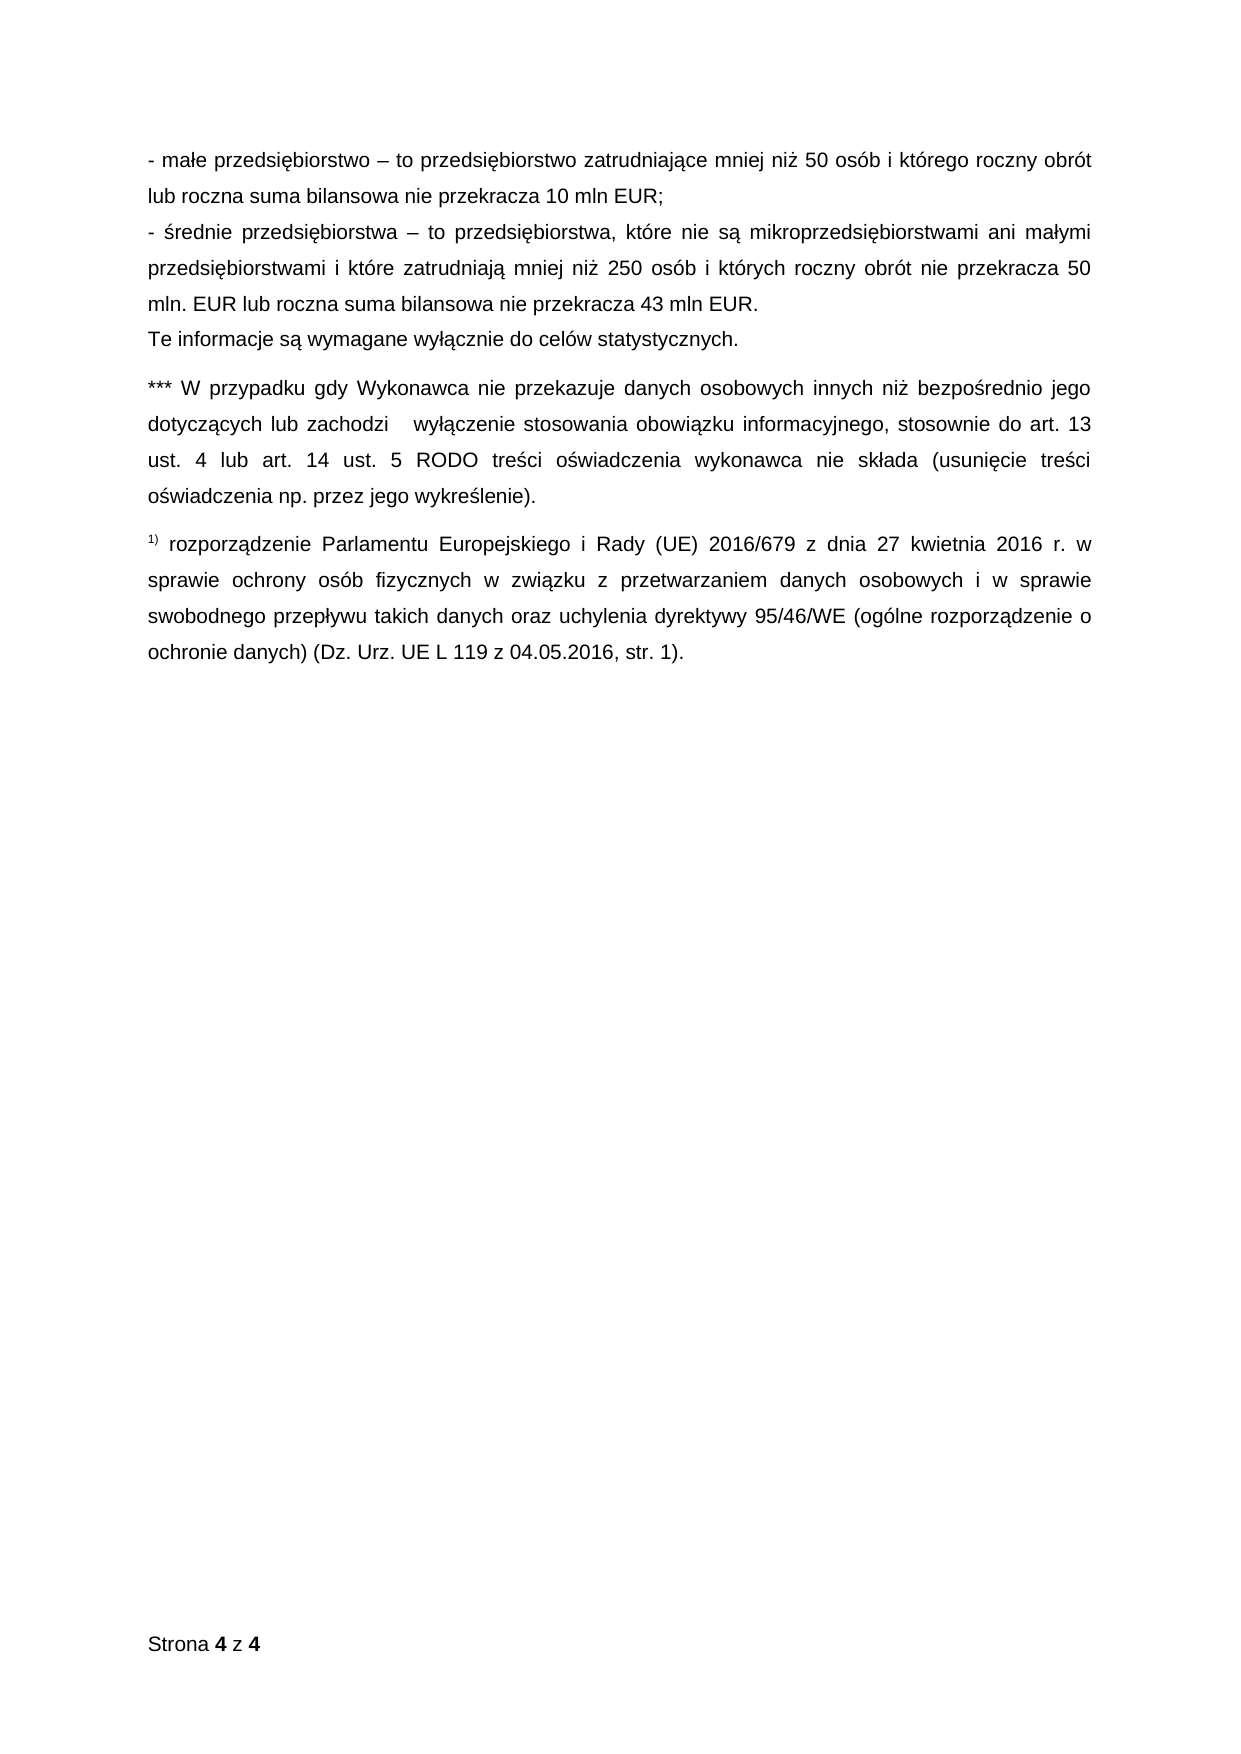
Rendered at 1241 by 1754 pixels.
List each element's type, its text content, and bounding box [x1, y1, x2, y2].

text - średnie przedsiębiorstwa – to przedsiębiorstwa, które nie są mikroprzedsiębiorstwami ani małymi przedsiębiorstwami i które zatrudniają mniej niż 250 osób i których roczny obrót nie przekracza 50 mln. EUR lub roczna suma bilansowa nie przekracza 43 mln EUR. [148, 219, 1093, 315]
text - małe przedsiębiorstwo – to przedsiębiorstwo zatrudniające mniej niż 50 osób i którego roczny obrót lub roczna suma bilansowa nie przekracza 10 mln EUR; [148, 148, 1093, 207]
text *** W przypadku gdy Wykonawca nie przekazuje danych osobowych innych niż bezpośrednio jego dotyczących lub zachodzi wyłączenie stosowania obowiązku informacyjnego, stosownie do art. 13 ust. 4 lub art. 14 ust. 5 RODO treści oświadczenia wykonawca nie składa (usunięcie treści oświadczenia np. przez jego wykreślenie). [148, 376, 1093, 507]
text Te informacje są wymagane wyłącznie do celów statystycznych. [148, 327, 1093, 351]
text 1) rozporządzenie Parlamentu Europejskiego i Rady (UE) 2016/679 z dnia 27 kwietnia 2016 r. w sprawie ochrony osób fizycznych w związku z przetwarzaniem danych osobowych i w sprawie swobodnego przepływu takich danych oraz uchylenia dyrektywy 95/46/WE (ogólne rozporządzenie o ochronie danych) (Dz. Urz. UE L 119 z 04.05.2016, str. 1). [148, 532, 1093, 664]
